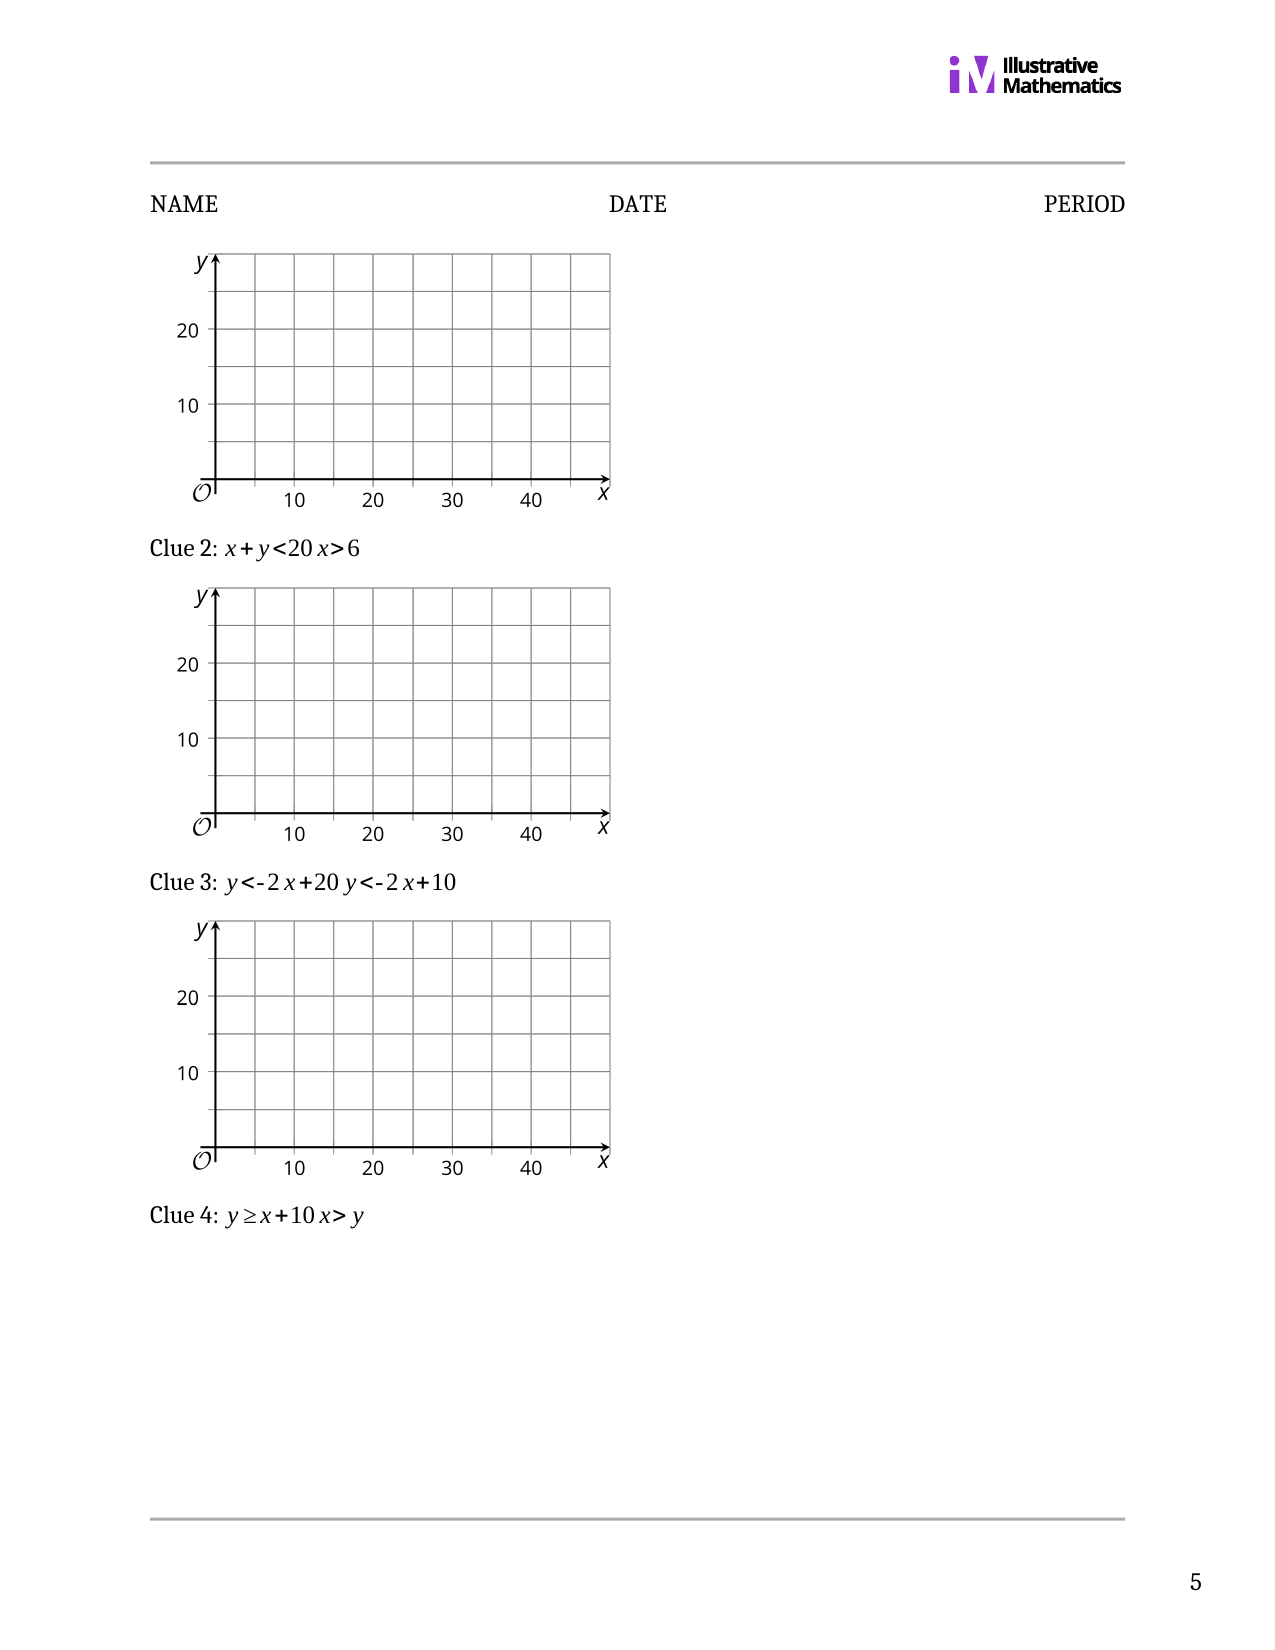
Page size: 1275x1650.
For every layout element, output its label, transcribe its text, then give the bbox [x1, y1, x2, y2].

text Clue 3: [150, 867, 1125, 896]
picture [168, 247, 618, 515]
picture [949, 55, 1121, 93]
picture [168, 915, 618, 1183]
text Clue 2: [150, 534, 1125, 562]
picture [168, 581, 618, 849]
text Clue 4: [150, 1201, 1125, 1230]
